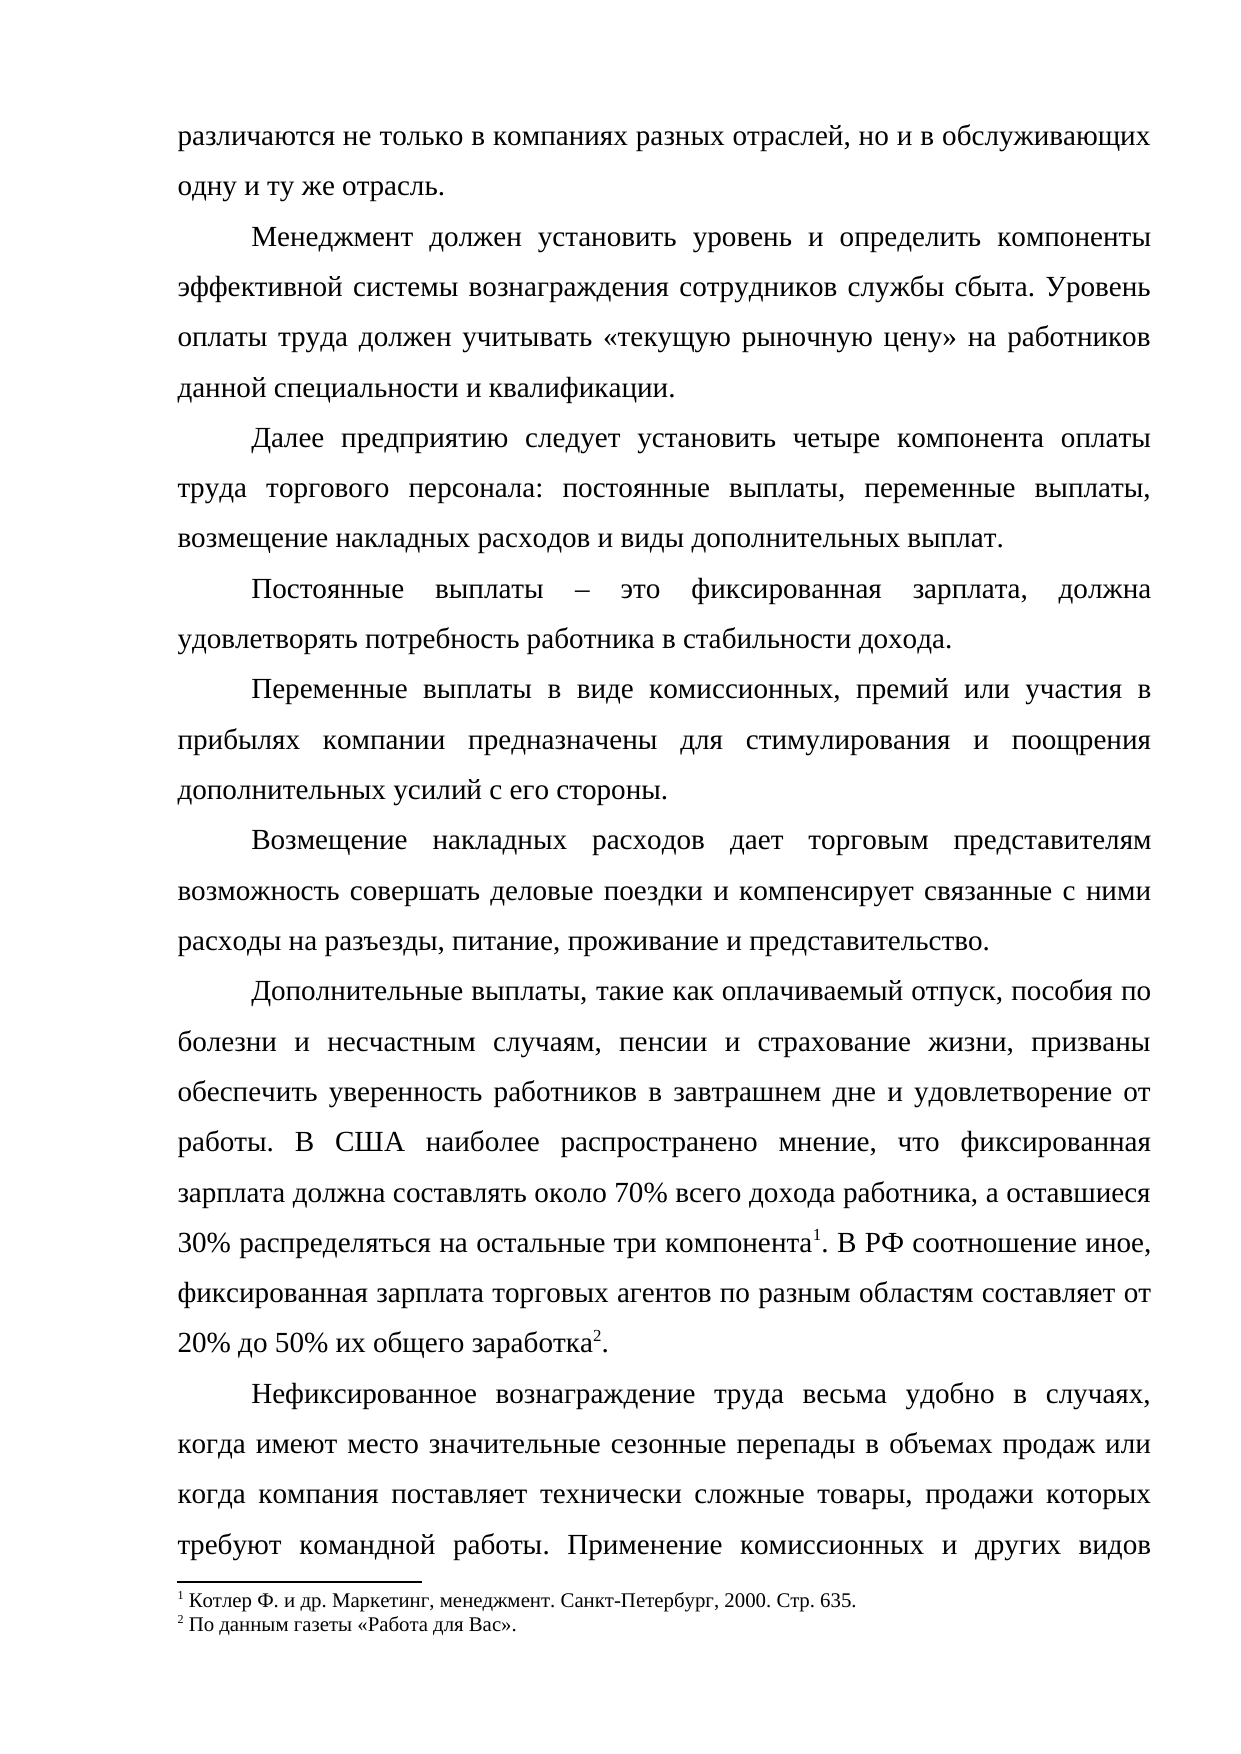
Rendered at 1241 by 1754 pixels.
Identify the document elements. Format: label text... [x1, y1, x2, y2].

text Дополнительные выплаты, такие как оплачиваемый отпуск, пособия по болезни и несчастным случаям, пенсии и страхование жизни, призваны обеспечить уверенность работников в завтрашнем дне и удовлетворение от работы. В США наиболее распространено мнение, что фиксированная зарплата должна составлять около 70% всего дохода работника, а оставшиеся 30% распределяться на остальные три компонента. В РФ соотношение иное, фиксированная зарплата торговых агентов по разным областям составляет от 20% до 50% их общего заработка. [177, 973, 1152, 1359]
text Переменные выплаты в виде комиссионных, премий или участия в прибылях компании предназначены для стимулирования и поощрения дополнительных усилий с его стороны. [177, 672, 1152, 806]
text Возмещение накладных расходов дает торговым представителям возможность совершать деловые поездки и компенсирует связанные с ними расходы на разъезды, питание, проживание и представительство. [177, 822, 1152, 957]
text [177, 1376, 1152, 1560]
text Постоянные выплаты – это фиксированная зарплата, должна удовлетворять потребность работника в стабильности дохода. [177, 571, 1152, 655]
text Далее предприятию следует установить четыре компонента оплаты труда торгового персонала: постоянные выплаты, переменные выплаты, возмещение накладных расходов и виды дополнительных выплат. [177, 420, 1152, 554]
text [177, 118, 1152, 202]
text Менеджмент должен установить уровень и определить компоненты эффективной системы вознаграждения сотрудников службы сбыта. Уровень оплаты труда должен учитывать «текущую рыночную цену» на работников данной специальности и квалификации. [177, 219, 1152, 403]
